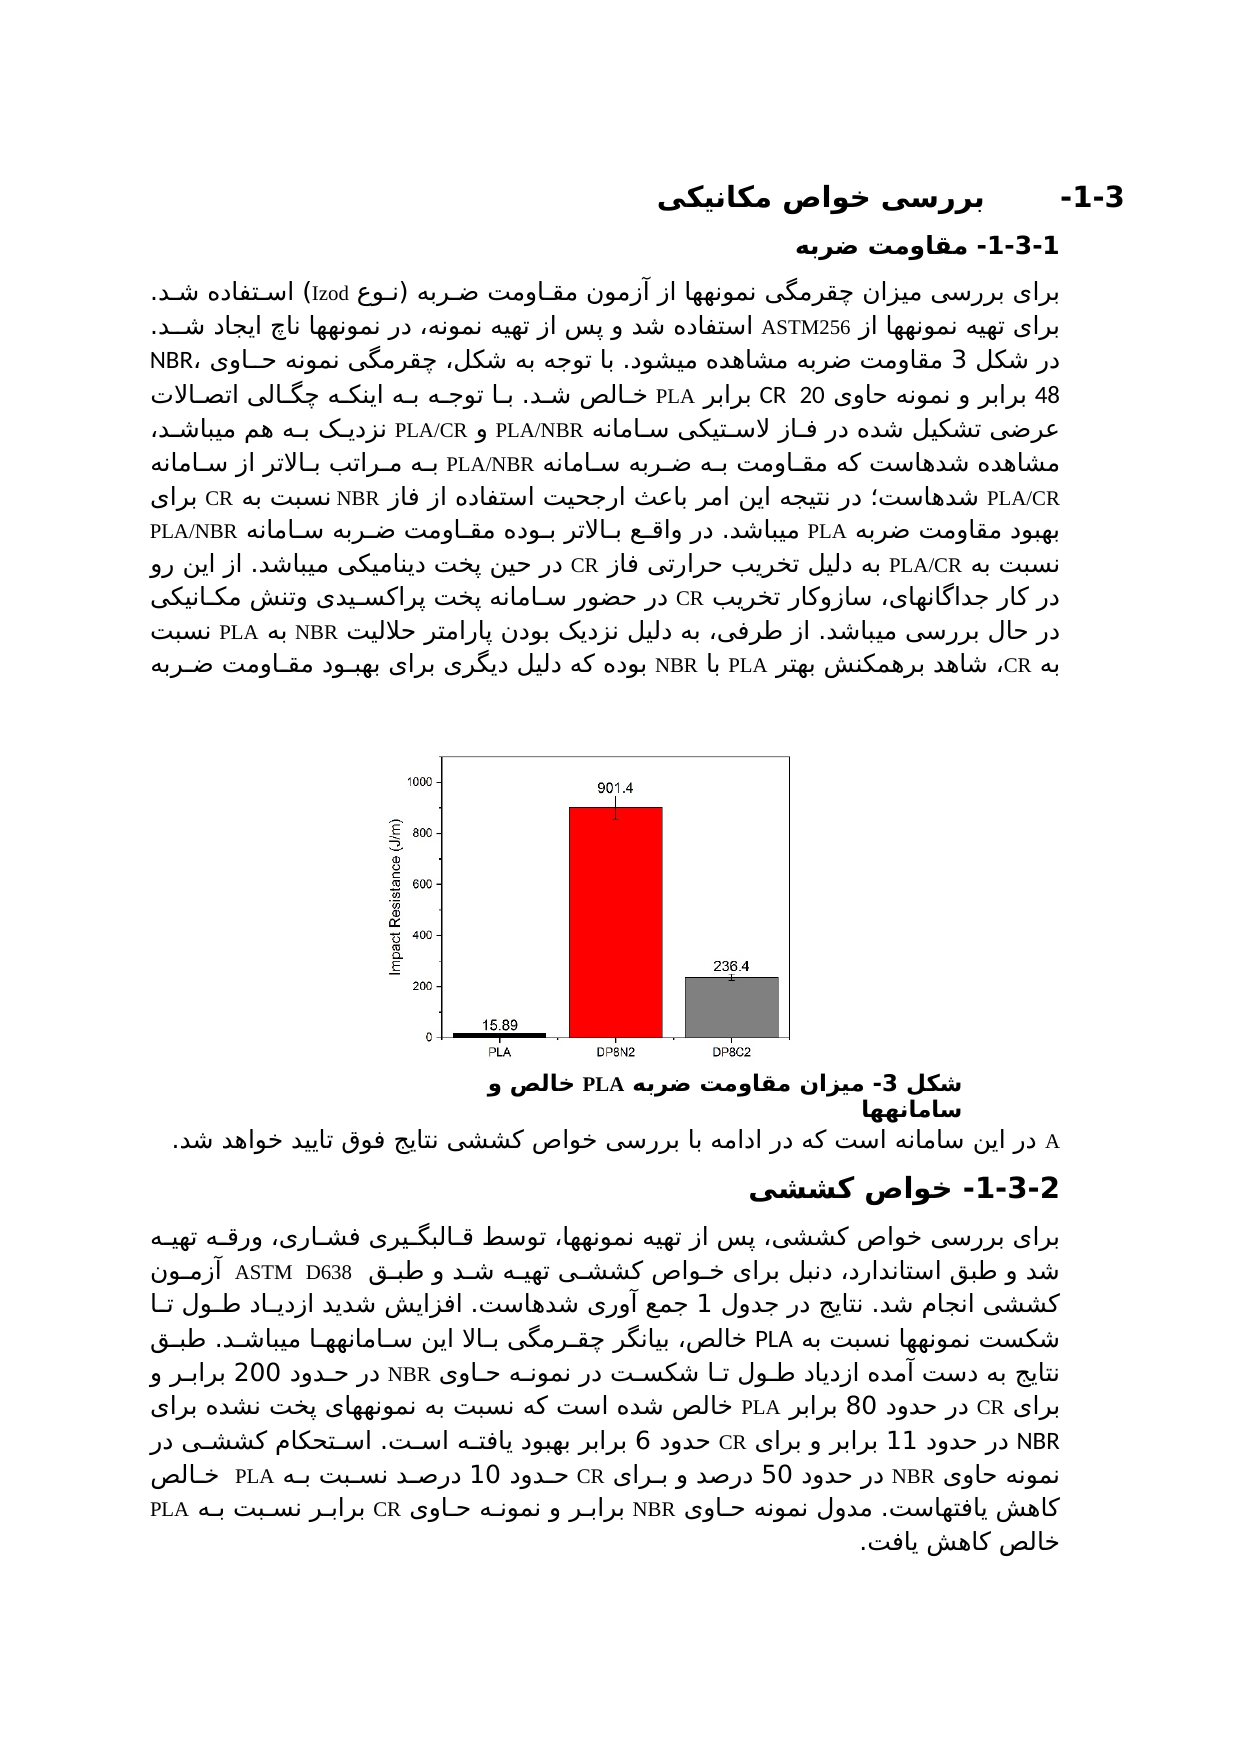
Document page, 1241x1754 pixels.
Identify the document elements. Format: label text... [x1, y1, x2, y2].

text 1-3-1- مقاومت ضربه [150, 232, 1060, 261]
picture [350, 711, 860, 1102]
list بررسی خواص مکانیکی [150, 180, 1060, 214]
text 1-3-2- خواص کششی [150, 1171, 1060, 1205]
text برای بررسی خواص کششی، پس از تهیه نمونهها، توسط قالبگیری فشاری، ورقه تهیه شد و طبق استاندارد، دنبل برای خواص کششی تهیه شد و طبق ASTM D638 آزمون کششی انجام شد. نتایج در جدول 1 جمع آوری شدهاست. افزایش شدید ازدیاد طول تا شکست نمونهها نسبت به PLA خالص، بیانگر چقرمگی بالا این سامانهها میباشد. طبق نتایج به دست آمده ازدیاد طول تا شکست در نمونه حاوی NBR در حدود 200 برابر و برای CR در حدود 80 برابر PLA خالص شده است که نسبت به نمونههای پخت نشده برای NBR در حدود 11 برابر و برای CR حدود 6 برابر بهبود یافته است. استحکام کششی در نمونه حاوی NBR در حدود 50 درصد و برای CR حدود 10 درصد نسبت به PLA خالص کاهش یافتهاست. مدول نمونه حاوی NBR برابر و نمونه حاوی CR برابر نسبت به PLA خالص کاهش یافت. [150, 1222, 1060, 1556]
